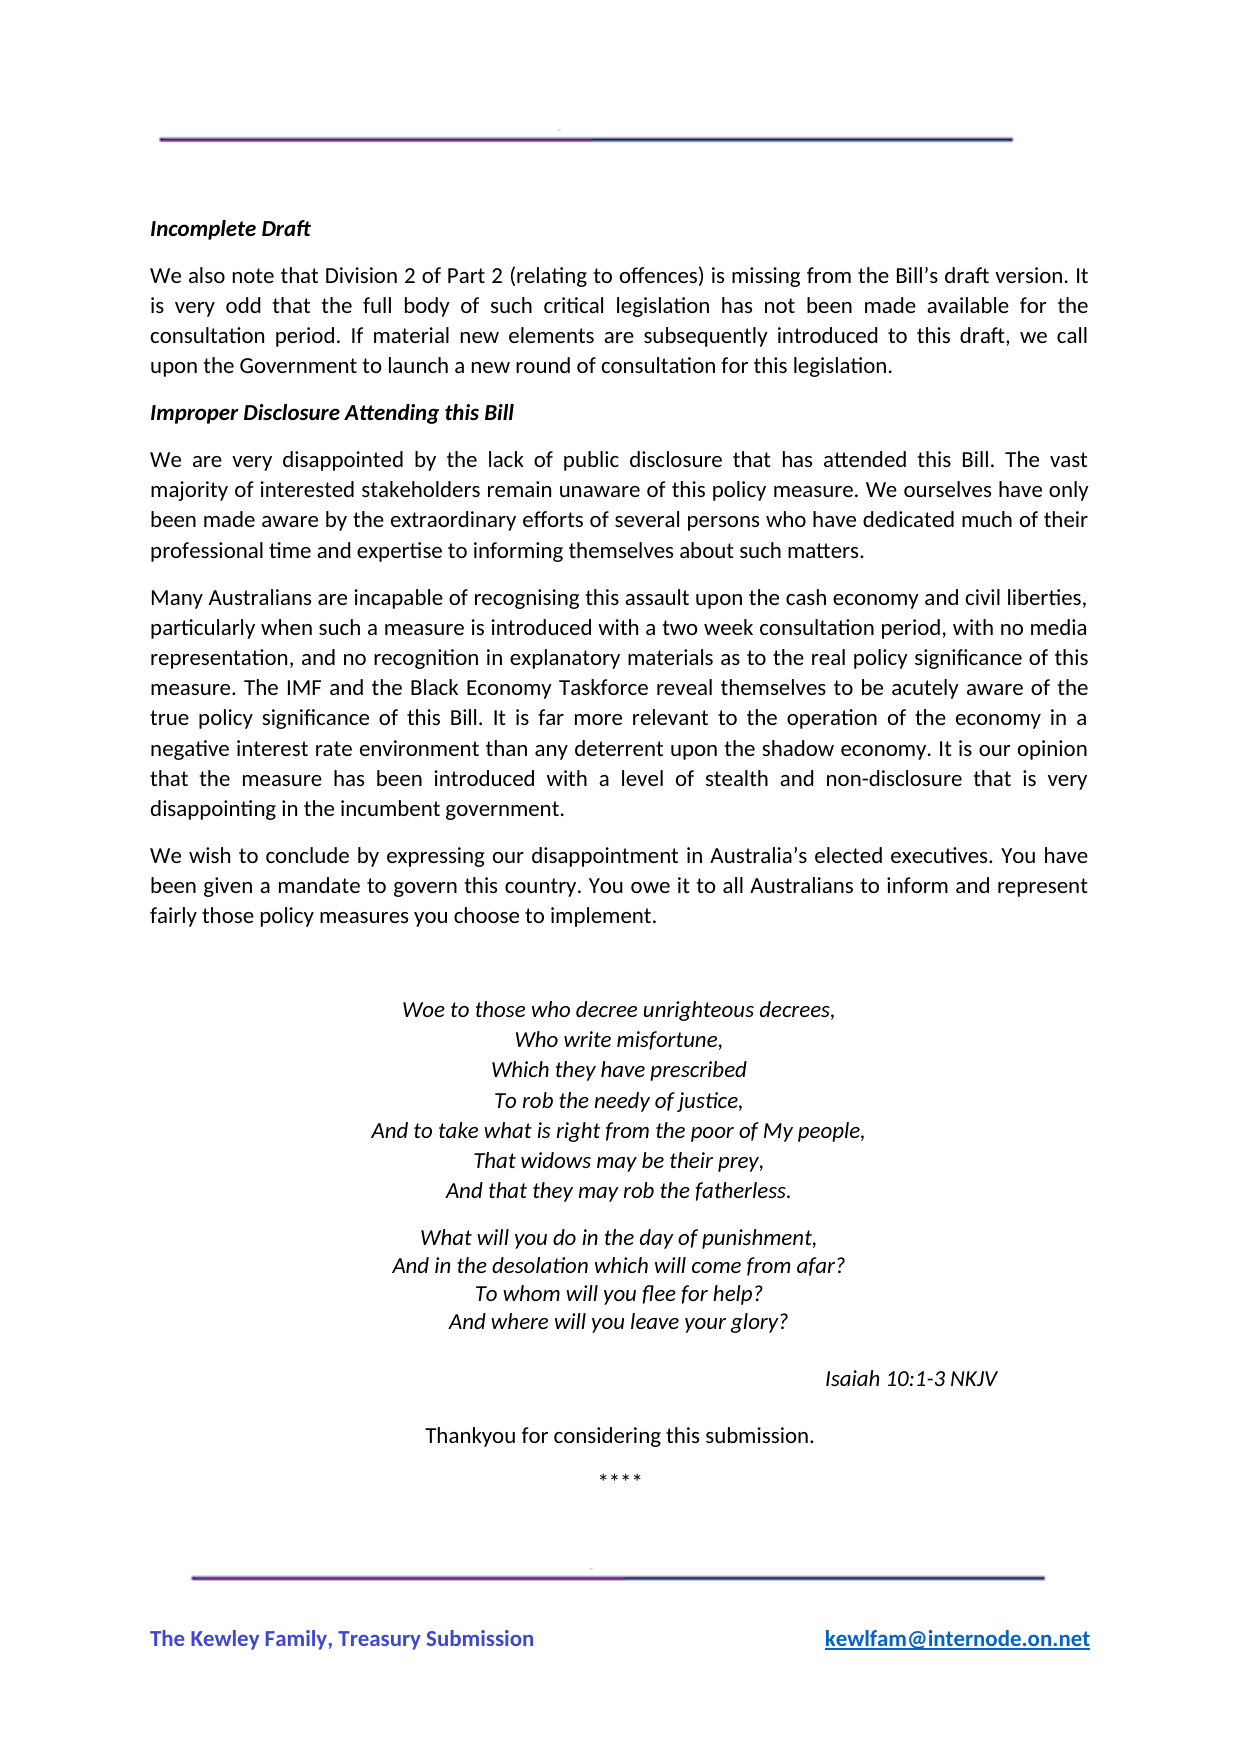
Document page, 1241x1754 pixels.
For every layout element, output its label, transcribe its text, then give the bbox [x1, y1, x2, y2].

text We wish to conclude by expressing our disappointment in Australia’s elected executives. You have been given a mandate to govern this country. You owe it to all Australians to inform and represent fairly those policy measures you choose to implement. [150, 841, 1090, 929]
text Woe to those who decree unrighteous decrees, Who write misfortune, Which they have prescribed To rob the needy of justice, And to take what is right from the poor of My people, That widows may be their prey, And that they may rob the fatherless. [150, 995, 1090, 1204]
picture [182, 1568, 1058, 1590]
text Many Australians are incapable of recognising this assault upon the cash economy and civil liberties, particularly when such a measure is introduced with a two week consultation period, with no media representation, and no recognition in explanatory materials as to the real policy significance of this measure. The IMF and the Black Economy Taskforce reveal themselves to be acutely aware of the true policy significance of this Bill. It is far more relevant to the operation of the economy in a negative interest rate environment than any deterrent upon the shadow economy. It is our opinion that the measure has been introduced with a level of stealth and non-disclosure that is very disappointing in the incumbent government. [150, 583, 1090, 822]
text Thankyou for considering this submission. [150, 1422, 1090, 1450]
text **** [150, 1468, 1090, 1497]
text We also note that Division 2 of Part 2 (relating to offences) is missing from the Bill’s draft version. It is very odd that the full body of such critical legislation has not been made available for the consultation period. If material new elements are subsequently introduced to this draft, we call upon the Government to launch a new round of consultation for this legislation. [150, 261, 1090, 379]
text We are very disappointed by the lack of public disclosure that has attended this Bill. The vast majority of interested stakeholders remain unaware of this policy measure. We ourselves have only been made aware by the extraordinary efforts of several persons who have dedicated much of their professional time and expertise to informing themselves about such matters. [150, 445, 1090, 564]
text What will you do in the day of punishment, And in the desolation which will come from afar? To whom will you flee for help? And where will you leave your glory? [150, 1223, 1090, 1335]
text Improper Disclosure Attending this Bill [150, 398, 1090, 426]
picture [150, 129, 1025, 152]
text Isaiah 10:1-3 NKJV [750, 1364, 1090, 1392]
text Incomplete Draft [150, 214, 1090, 242]
